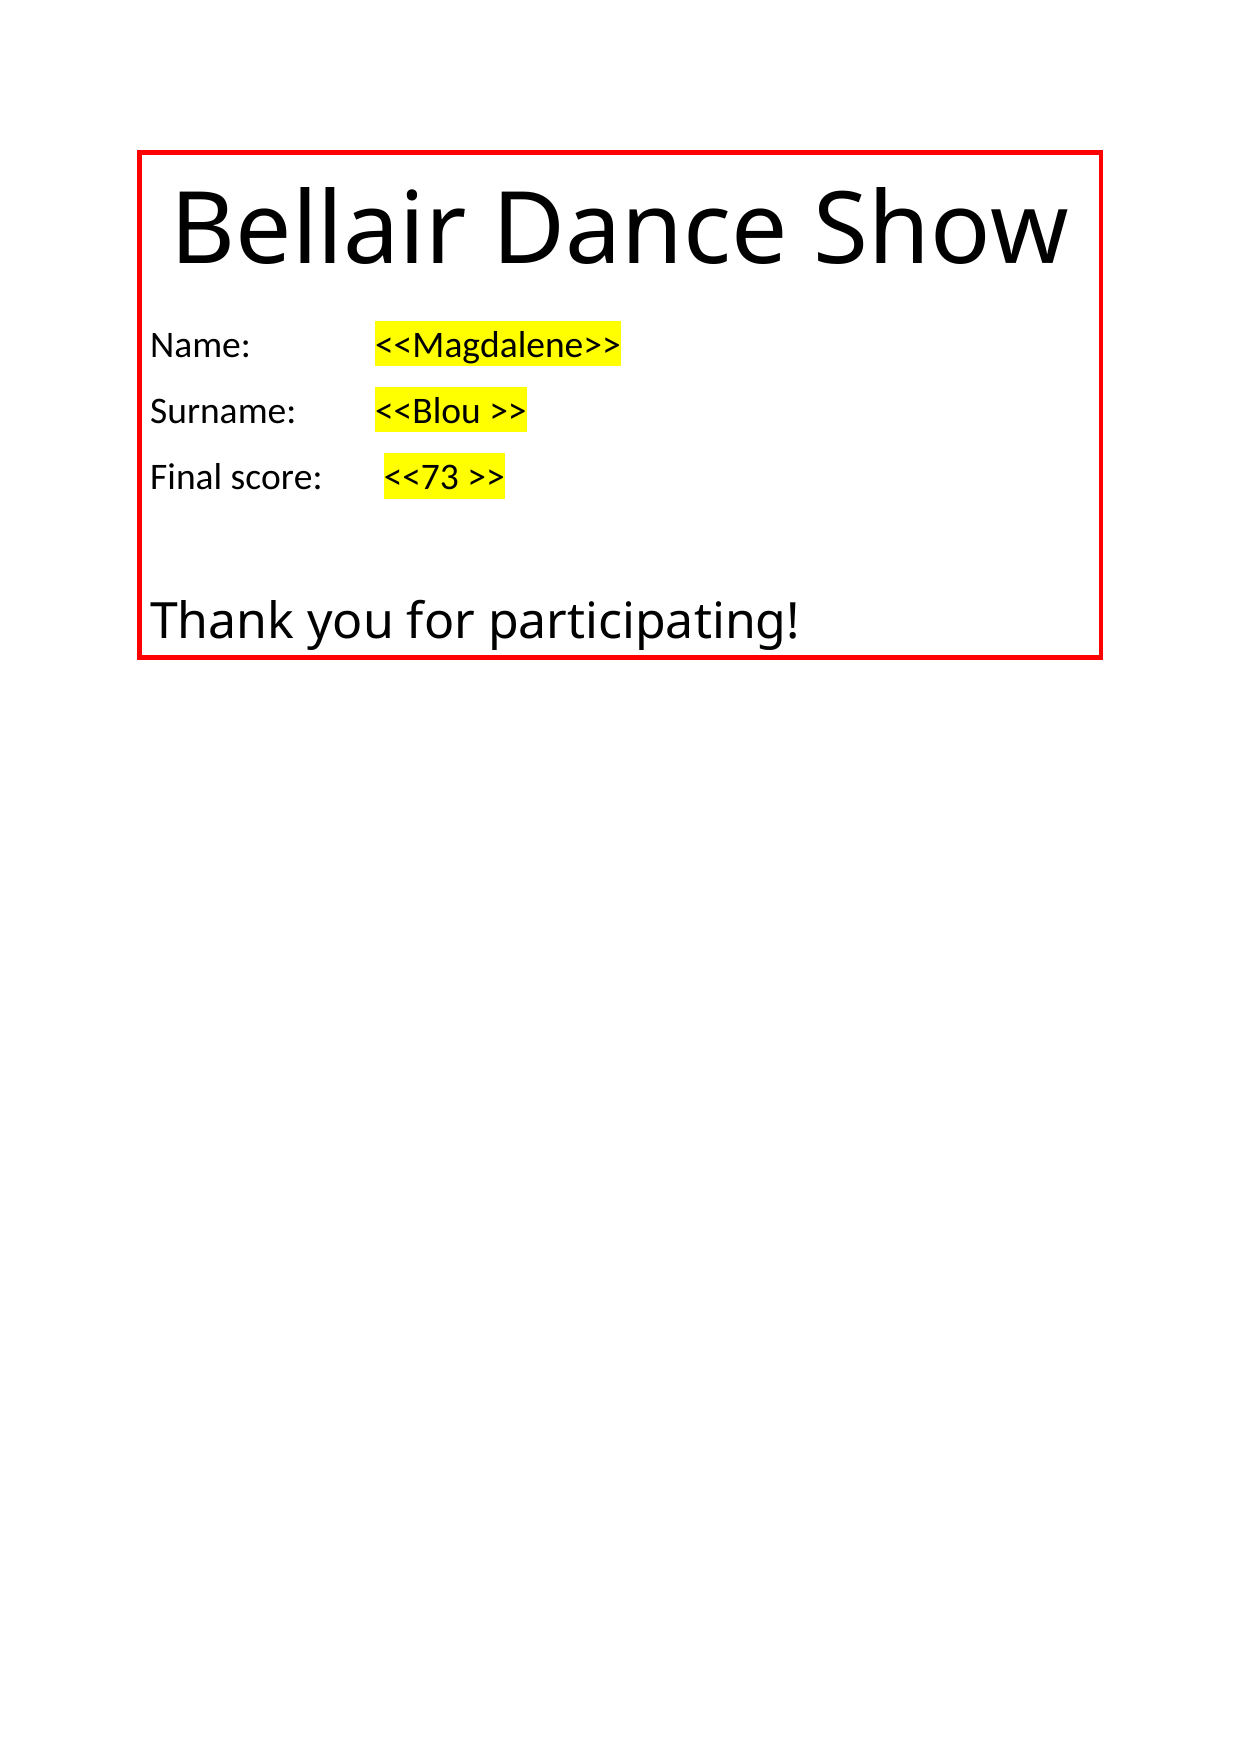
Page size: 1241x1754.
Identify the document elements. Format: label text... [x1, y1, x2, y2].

text Final score: <<73 >> [142, 446, 1099, 499]
text Surname: <<Blou >> [142, 380, 1099, 432]
text Bellair Dance Show [142, 155, 1099, 293]
text Thank you for participating! [142, 578, 1099, 655]
text Name: <<Magdalene>> [142, 314, 1099, 366]
